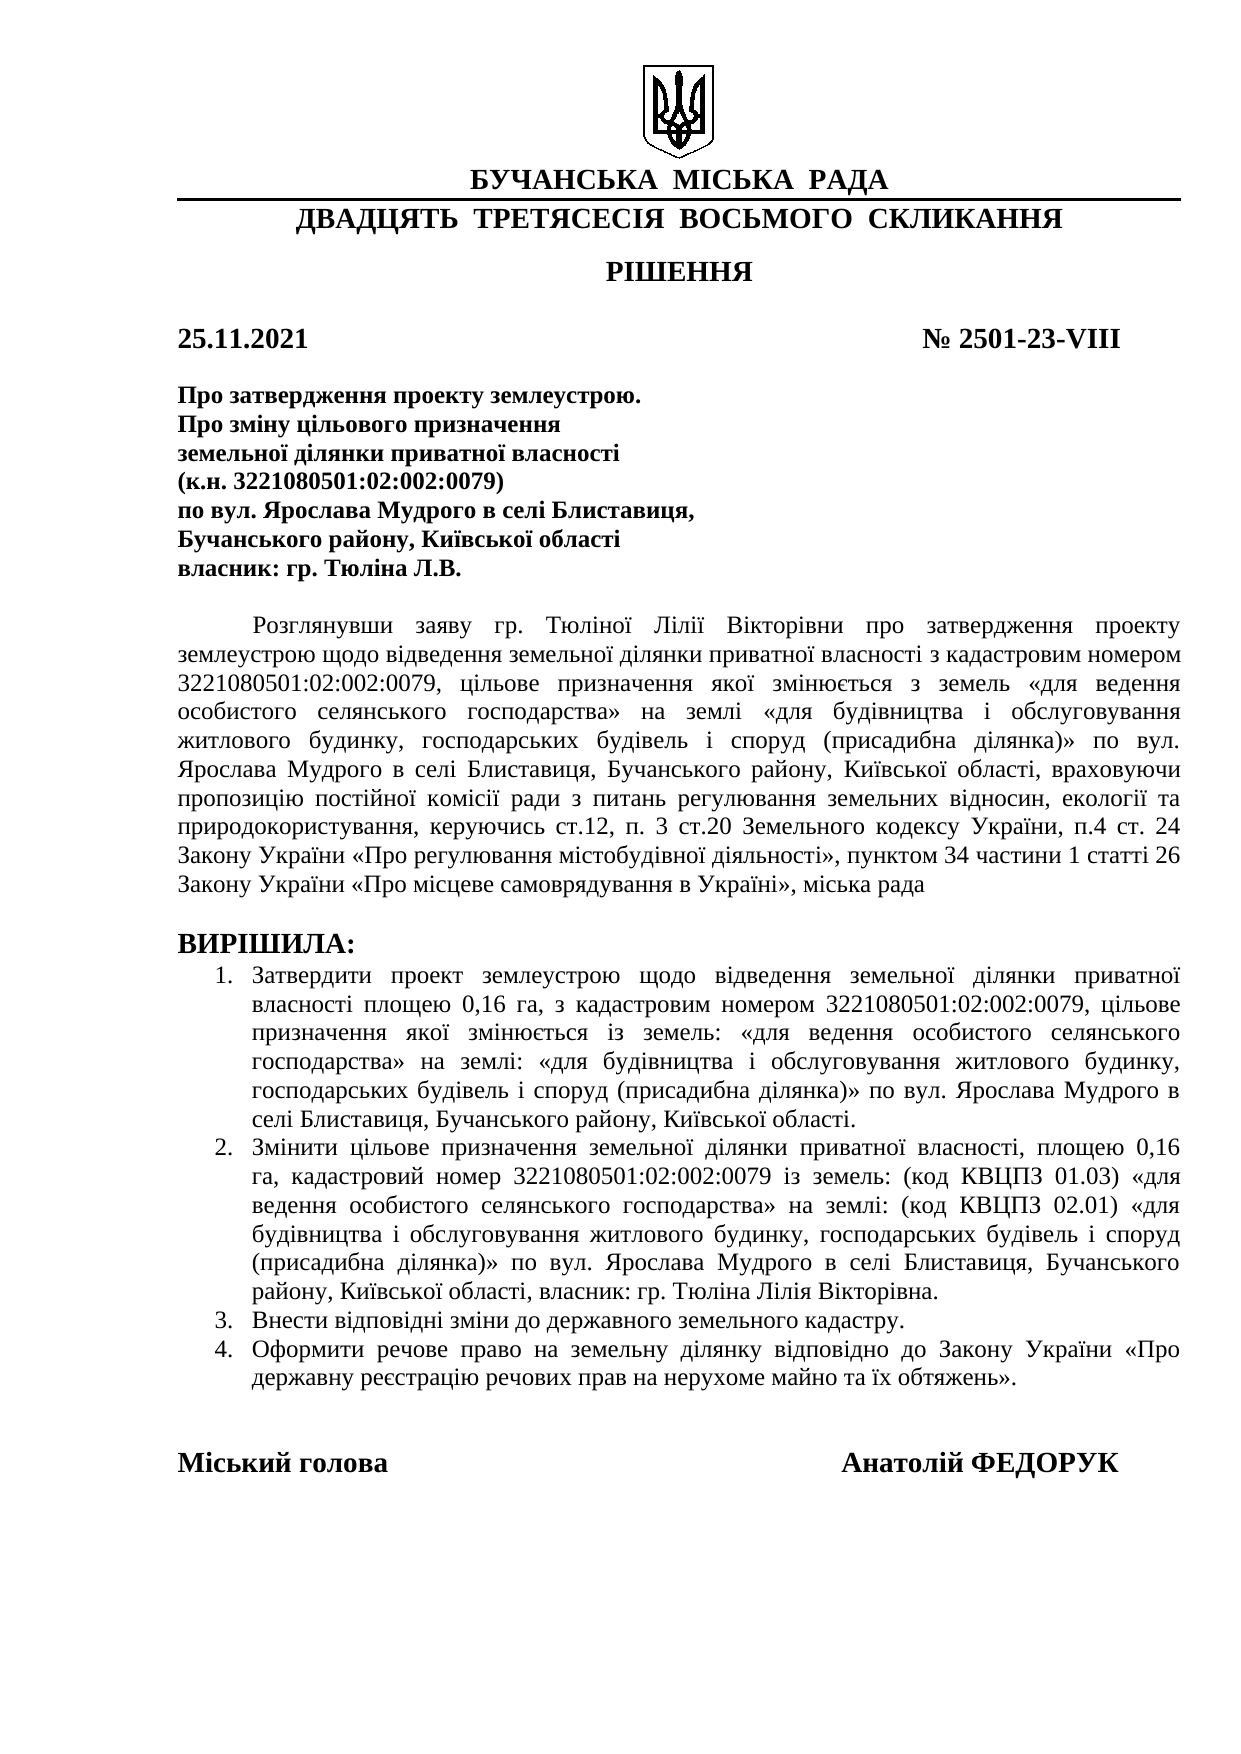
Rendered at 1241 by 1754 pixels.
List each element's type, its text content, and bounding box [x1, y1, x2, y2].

text ДВАДЦЯТЬ ТРЕТЯСЕСІЯ ВОСЬМОГО СКЛИКАННЯ [177, 201, 1181, 234]
list Затвердити проект землеустрою щодо відведення земельної ділянки приватної власності площею 0,16 га, з кадастровим номером 3221080501:02:002:0079, цільове призначення якої змінюється із земель: «для ведення особистого селянського господарства» на землі: «для будівництва і обслуговування житлового будинку, господарських будівель і споруд (присадибна ділянка)» по вул. Ярослава Мудрого в селі Блиставиця, Бучанського району, Київської області. [214, 960, 1181, 1132]
text по вул. Ярослава Мудрого в селі Блиставиця, [177, 495, 1181, 524]
text земельної ділянки приватної власності [177, 438, 1181, 466]
text власник: гр. Тюліна Л.В. [177, 553, 1181, 581]
text Розглянувши заяву гр. Тюліної Лілії Вікторівни про затвердження проекту землеустрою щодо відведення земельної ділянки приватної власності з кадастровим номером 3221080501:02:002:0079, цільове призначення якої змінюється з земель «для ведення особистого селянського господарства» на землі «для будівництва і обслуговування житлового будинку, господарських будівель і споруд (присадибна ділянка)» по вул. Ярослава Мудрого в селі Блиставиця, Бучанського району, Київської області, враховуючи пропозицію постійної комісії ради з питань регулювання земельних відносин, екології та природокористування, керуючись ст.12, п. 3 ст.20 Земельного кодексу України, п.4 ст. 24 Закону України «Про регулювання містобудівної діяльності», пунктом 34 частини 1 статті 26 Закону України «Про місцеве самоврядування в Україні», міська рада [177, 610, 1181, 898]
text БУЧАНСЬКА МІСЬКА РАДА [177, 162, 1181, 198]
text Про затвердження проекту землеустрою. [177, 380, 1181, 409]
text (к.н. 3221080501:02:002:0079) [177, 466, 1181, 495]
list Змінити цільове призначення земельної ділянки приватної власності, площею 0,16 га, кадастровий номер 3221080501:02:002:0079 із земель: (код КВЦПЗ 01.03) «для ведення особистого селянського господарства» на землі: (код КВЦПЗ 02.01) «для будівництва і обслуговування житлового будинку, господарських будівель і споруд (присадибна ділянка)» по вул. Ярослава Мудрого в селі Блиставиця, Бучанського району, Київської області, власник: гр. Тюліна Лілія Вікторівна. [214, 1132, 1181, 1305]
text Про зміну цільового призначення [177, 409, 1181, 438]
list Оформити речове право на земельну ділянку відповідно до Закону України «Про державну реєстрацію речових прав на нерухоме майно та їх обтяжень». [214, 1334, 1181, 1391]
text РІШЕННЯ [177, 254, 1181, 287]
text ВИРІШИЛА: [177, 926, 1181, 960]
text Міський голова Анатолій ФЕДОРУК [177, 1445, 1181, 1479]
text 25.11.2021 № 2501-23-VІІІ [177, 321, 1181, 354]
list Внести відповідні зміни до державного земельного кадастру. [214, 1305, 1181, 1334]
text Бучанського району, Київської області [177, 524, 1181, 553]
